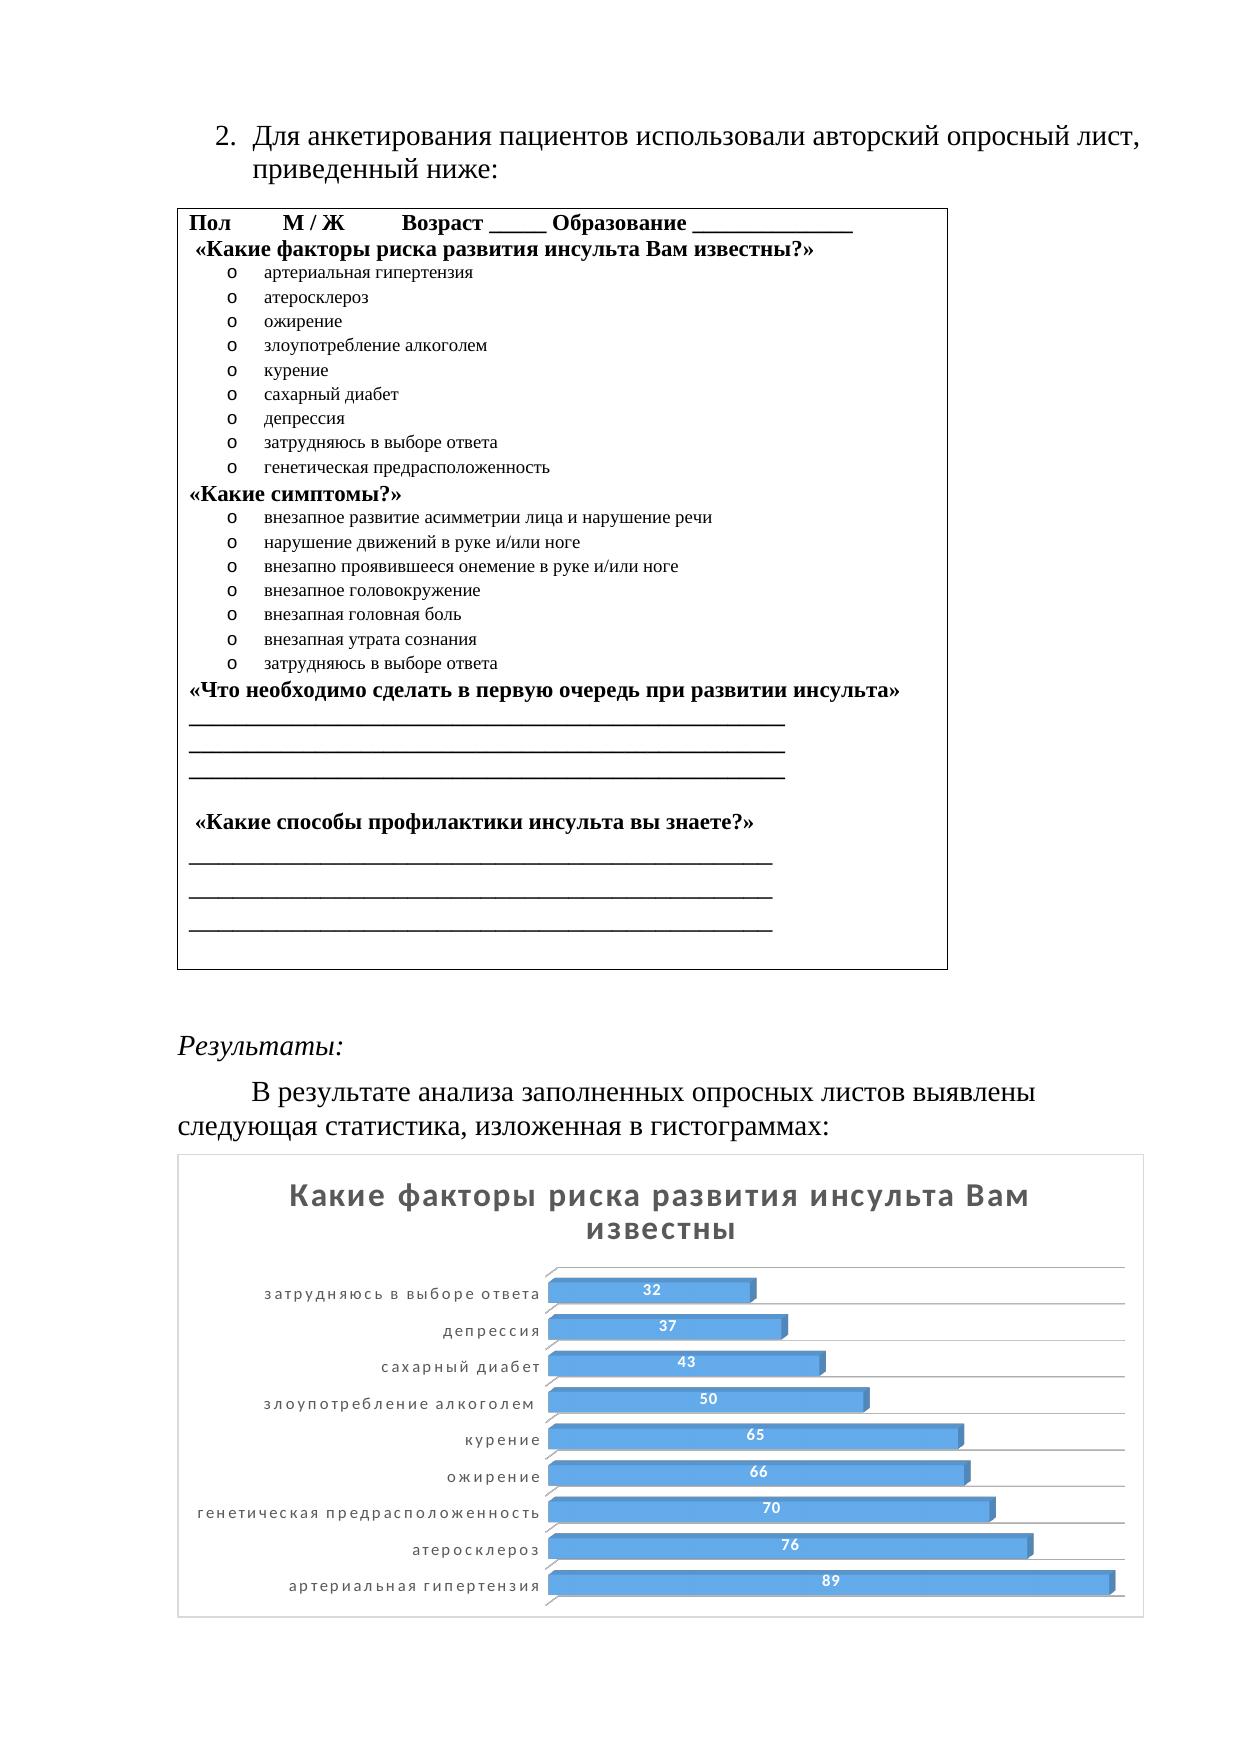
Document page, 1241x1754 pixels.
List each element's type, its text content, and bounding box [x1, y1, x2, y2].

list Для анкетирования пациентов использовали авторский опросный лист, приведенный ниже: [215, 118, 1152, 185]
table_header Пол М / Ж Возраст _____ Образование ______________ «Какие факторы риска развития инсульта Вам известны?» артериальная гипертензия атеросклероз ожирение злоупотребление алкоголем курение сахарный диабет депрессия затрудняюсь в выборе ответа генетическая предрасположенность «Какие симптомы?» внезапное развитие асимметрии лица и нарушение речи нарушение движений в руке и/или ноге внезапно проявившееся онемение в руке и/или ноге внезапное головокружение внезапная головная боль внезапная утрата сознания затрудняюсь в выборе ответа «Что необходимо сделать в первую очередь при развитии инсульта» ____________________________________________________ ____________________________________________________ ____________________________________________________ «Какие способы профилактики инсульта вы знаете?» ________________________________________ ________________________________________ ________________________________________ [178, 209, 947, 968]
text Результаты: [177, 1028, 1152, 1062]
text В результате анализа заполненных опросных листов выявлены следующая статистика, изложенная в гистограммах: [177, 1074, 1152, 1141]
